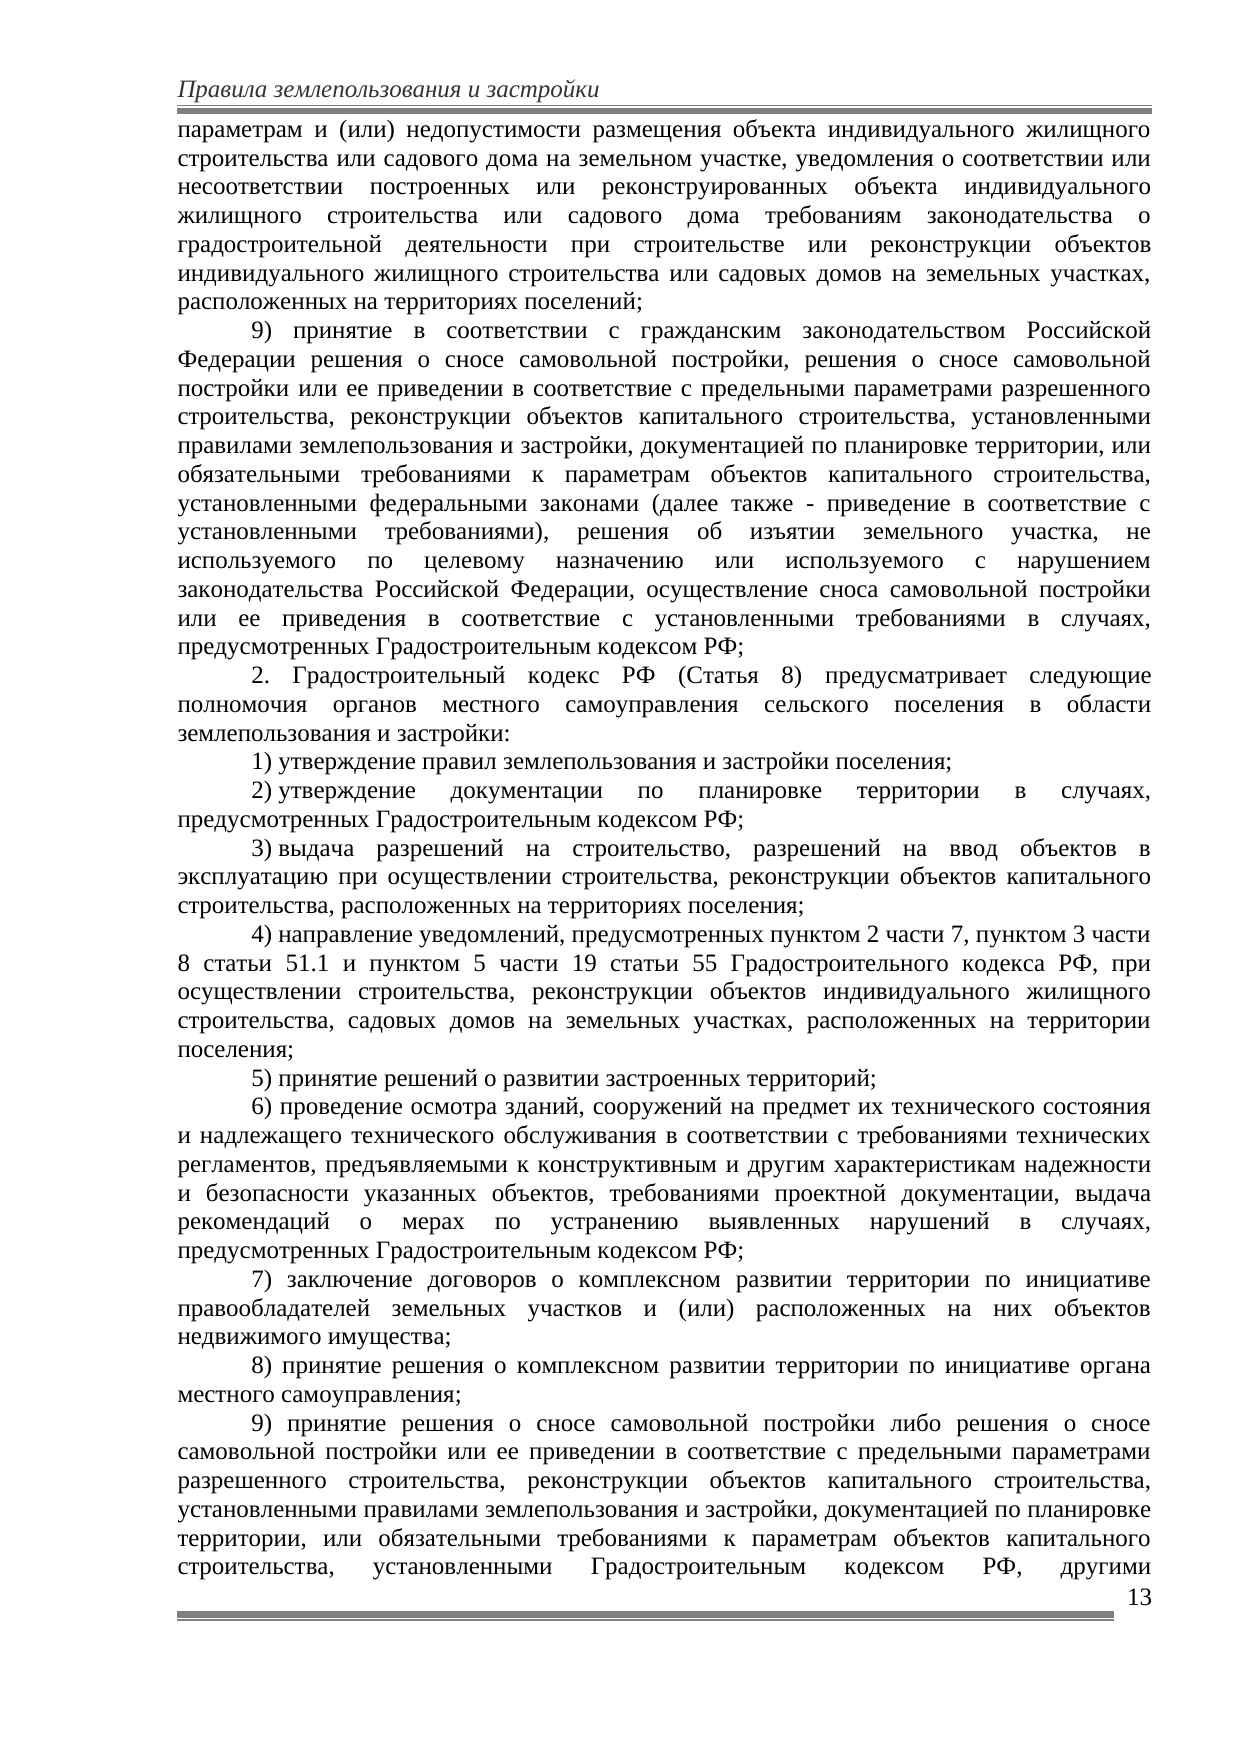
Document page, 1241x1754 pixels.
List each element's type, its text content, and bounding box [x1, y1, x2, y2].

text 5) принятие решений о развитии застроенных территорий; [177, 1063, 1152, 1091]
text 2) утверждение документации по планировке территории в случаях, предусмотренных Градостроительным кодексом РФ; [177, 775, 1152, 833]
text 2. Градостроительный кодекс РФ (Статья 8) предусматривает следующие полномочия органов местного самоуправления сельского поселения в области землепользования и застройки: [177, 660, 1152, 746]
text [177, 1408, 1152, 1580]
text 1) утверждение правил землепользования и застройки поселения; [177, 746, 1152, 775]
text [177, 114, 1152, 315]
text 3) выдача разрешений на строительство, разрешений на ввод объектов в эксплуатацию при осуществлении строительства, реконструкции объектов капитального строительства, расположенных на территориях поселения; [177, 833, 1152, 919]
text 9) принятие в соответствии с гражданским законодательством Российской Федерации решения о сносе самовольной постройки, решения о сносе самовольной постройки или ее приведении в соответствие с предельными параметрами разрешенного строительства, реконструкции объектов капитального строительства, установленными правилами землепользования и застройки, документацией по планировке территории, или обязательными требованиями к параметрам объектов капитального строительства, установленными федеральными законами (далее также - приведение в соответствие с установленными требованиями), решения об изъятии земельного участка, не используемого по целевому назначению или используемого с нарушением законодательства Российской Федерации, осуществление сноса самовольной постройки или ее приведения в соответствие с установленными требованиями в случаях, предусмотренных Градостроительным кодексом РФ; [177, 315, 1152, 660]
text 4) направление уведомлений, предусмотренных пунктом 2 части 7, пунктом 3 части 8 статьи 51.1 и пунктом 5 части 19 статьи 55 Градостроительного кодекса РФ, при осуществлении строительства, реконструкции объектов индивидуального жилищного строительства, садовых домов на земельных участках, расположенных на территории поселения; [177, 919, 1152, 1063]
text 8) принятие решения о комплексном развитии территории по инициативе органа местного самоуправления; [177, 1350, 1152, 1408]
text 6) проведение осмотра зданий, сооружений на предмет их технического состояния и надлежащего технического обслуживания в соответствии с требованиями технических регламентов, предъявляемыми к конструктивным и другим характеристикам надежности и безопасности указанных объектов, требованиями проектной документации, выдача рекомендаций о мерах по устранению выявленных нарушений в случаях, предусмотренных Градостроительным кодексом РФ; [177, 1091, 1152, 1264]
text 7) заключение договоров о комплексном развитии территории по инициативе правообладателей земельных участков и (или) расположенных на них объектов недвижимого имущества; [177, 1264, 1152, 1350]
